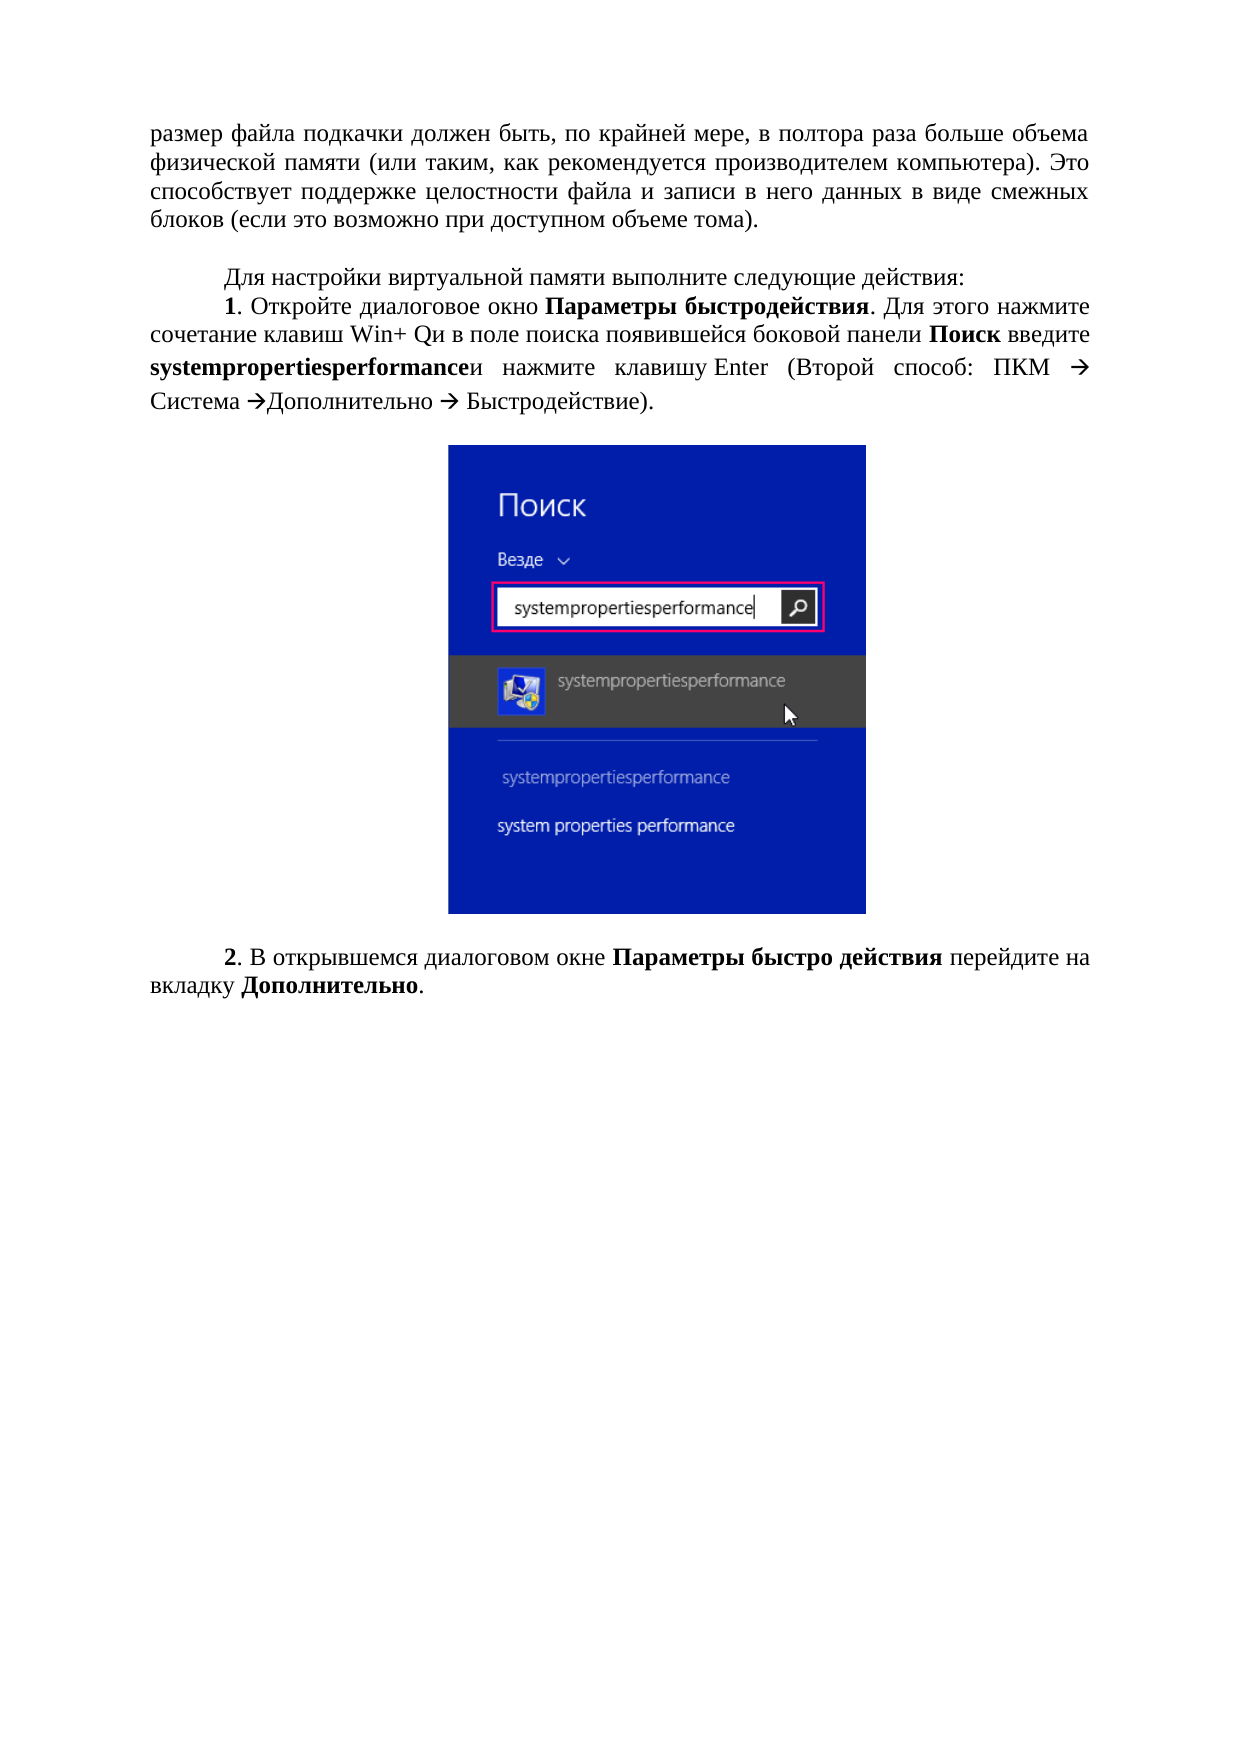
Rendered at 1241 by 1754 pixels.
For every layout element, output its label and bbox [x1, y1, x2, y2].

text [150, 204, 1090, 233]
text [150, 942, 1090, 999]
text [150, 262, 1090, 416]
picture [448, 445, 866, 914]
